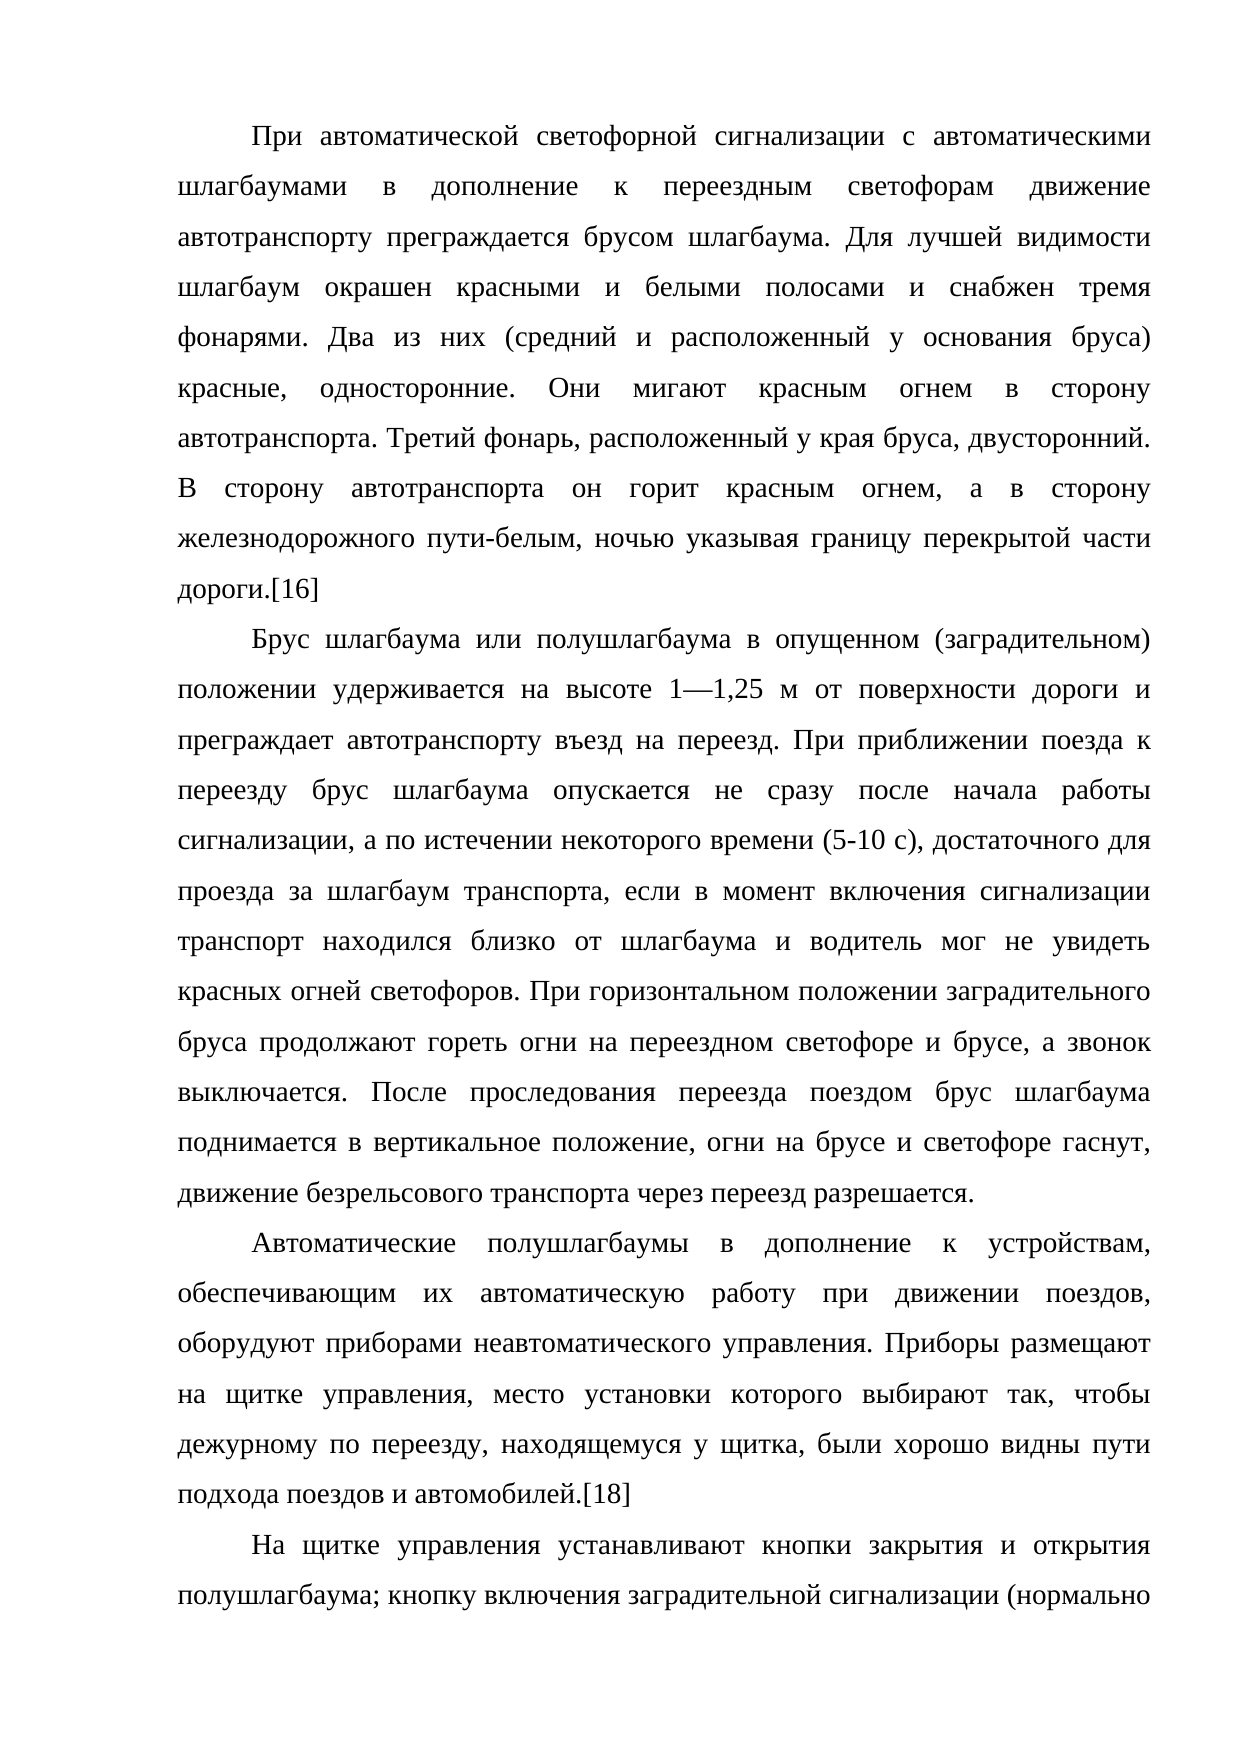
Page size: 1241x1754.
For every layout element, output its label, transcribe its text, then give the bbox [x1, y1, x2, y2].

text Автоматические полушлагбаумы в дополнение к устройствам, обеспечивающим их автоматическую работу при движении поездов, оборудуют приборами неавтоматического управления. Приборы размещают на щитке управления, место установки которого выбирают так, чтобы дежурному по переезду, находящемуся у щитка, были хорошо видны пути подхода поездов и автомобилей.[18] [177, 1225, 1152, 1510]
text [177, 1527, 1152, 1611]
text Брус шлагбаума или полушлагбаума в опущенном (заградительном) положении удерживается на высоте 1—1,25 м от поверхности дороги и преграждает автотранспорту въезд на переезд. При приближении поезда к переезду брус шлагбаума опускается не сразу после начала работы сигнализации, а по истечении некоторого времени (5-10 с), достаточного для проезда за шлагбаум транспорта, если в момент включения сигнализации транспорт находился близко от шлагбаума и водитель мог не увидеть красных огней светофоров. При горизонтальном положении заградительного бруса продолжают гореть огни на переездном светофоре и брусе, а звонок выключается. После проследования переезда поездом брус шлагбаума поднимается в вертикальное положение, огни на брусе и светофоре гаснут, движение безрельсового транспорта через переезд разрешается. [177, 621, 1152, 1208]
text При автоматической светофорной сигнализации с автоматическими шлагбаумами в дополнение к переездным светофорам движение автотранспорту преграждается брусом шлагбаума. Для лучшей видимости шлагбаум окрашен красными и белыми полосами и снабжен тремя фонарями. Два из них (средний и расположенный у основания бруса) красные, односторонние. Они мигают красным огнем в сторону автотранспорта. Третий фонарь, расположенный у края бруса, двусторонний. В сторону автотранспорта он горит красным огнем, а в сторону железнодорожного пути-белым, ночью указывая границу перекрытой части дороги.[16] [177, 118, 1152, 604]
